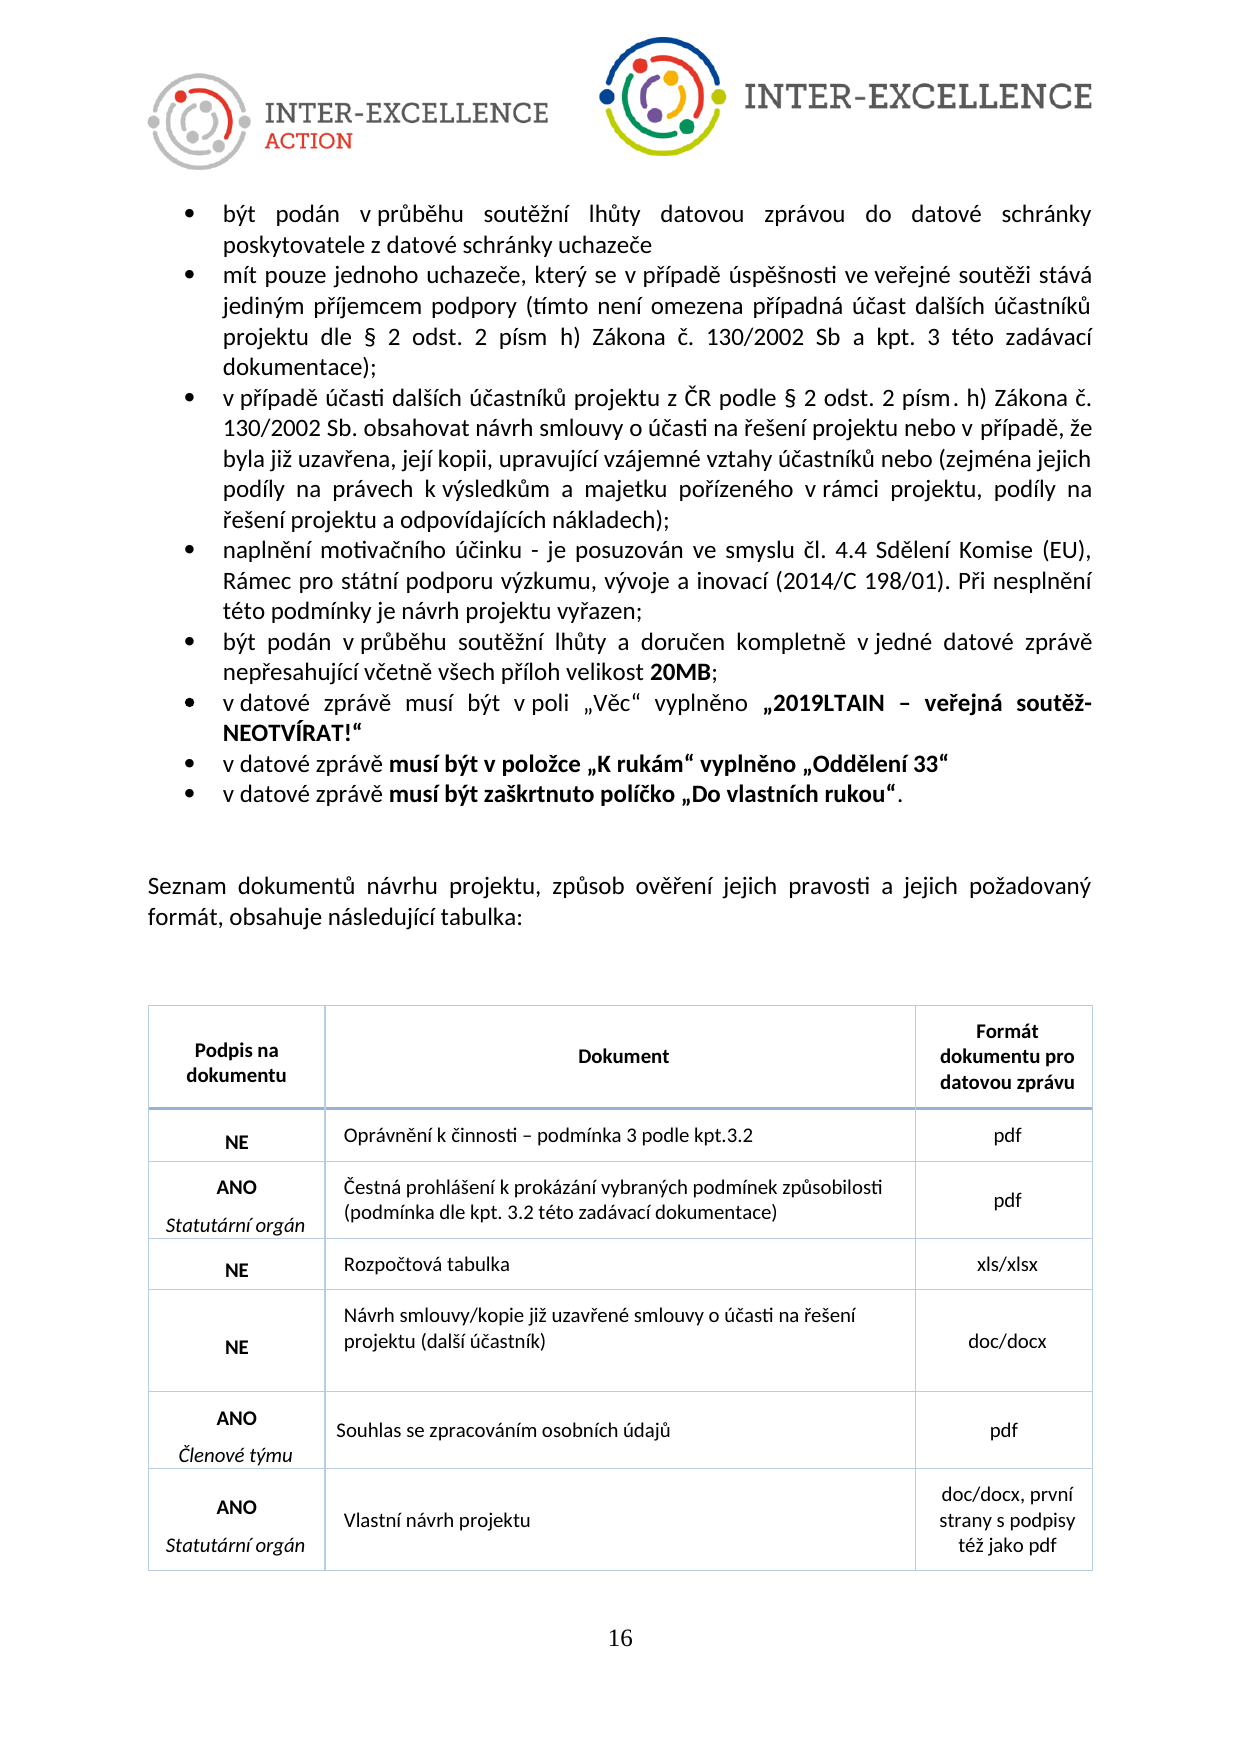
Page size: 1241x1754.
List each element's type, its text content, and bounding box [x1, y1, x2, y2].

table_cell Čestná prohlášení k prokázání vybraných podmínek způsobilosti (podmínka dle kpt. 3.2 této zadávací dokumentace) [326, 1162, 915, 1237]
table_header Formát dokumentu pro datovou zprávu [916, 1006, 1092, 1107]
table_header Dokument [326, 1006, 915, 1107]
list být podán v průběhu soutěžní lhůty a doručen kompletně v jedné datové zprávě nepřesahující včetně všech příloh velikost 20MB; [185, 626, 1092, 687]
table_cell xls/xlsx [916, 1239, 1092, 1289]
table_cell Vlastní návrh projektu [326, 1469, 915, 1570]
table_cell pdf [916, 1110, 1092, 1161]
list mít pouze jednoho uchazeče, který se v případě úspěšnosti ve veřejné soutěži stává jediným příjemcem podpory (tímto není omezena případná účast dalších účastníků projektu dle § 2 odst. 2 písm h) Zákona č. 130/2002 Sb a kpt. 3 této zadávací dokumentace); [185, 260, 1092, 382]
table_cell Souhlas se zpracováním osobních údajů [326, 1392, 915, 1468]
picture [599, 37, 1092, 156]
table_cell pdf [916, 1392, 1092, 1468]
table_cell NE [149, 1290, 324, 1391]
list v datové zprávě musí být v položce „K rukám“ vyplněno „Oddělení 33“ [185, 748, 1092, 778]
table_cell doc/docx, první strany s podpisy též jako pdf [916, 1469, 1092, 1570]
table_cell ANO Členové týmu [149, 1392, 324, 1468]
table_cell ANO Statutární orgán [149, 1162, 324, 1237]
table_cell ANO Statutární orgán [149, 1469, 324, 1570]
list naplnění motivačního účinku - je posuzován ve smyslu čl. 4.4 Sdělení Komise (EU), Rámec pro státní podporu výzkumu, vývoje a inovací (2014/C 198/01). Při nesplnění této podmínky je návrh projektu vyřazen; [185, 534, 1092, 626]
table_cell Oprávnění k činnosti – podmínka 3 podle kpt.3.2 [326, 1110, 915, 1161]
table_cell doc/docx [916, 1290, 1092, 1391]
table_cell NE [149, 1110, 324, 1161]
table_cell pdf [916, 1162, 1092, 1237]
picture [147, 73, 548, 170]
table_cell Rozpočtová tabulka [326, 1239, 915, 1289]
list být podán v průběhu soutěžní lhůty datovou zprávou do datové schránky poskytovatele z datové schránky uchazeče [185, 199, 1092, 260]
text Seznam dokumentů návrhu projektu, způsob ověření jejich pravosti a jejich požadovaný formát, obsahuje následující tabulka: [148, 870, 1092, 931]
table_header Podpis na dokumentu [149, 1006, 324, 1107]
list v datové zprávě musí být zaškrtnuto políčko „Do vlastních rukou“. [185, 778, 1092, 809]
table_cell Návrh smlouvy/kopie již uzavřené smlouvy o účasti na řešení projektu (další účastník) [326, 1290, 915, 1391]
table_cell NE [149, 1239, 324, 1289]
list v případě účasti dalších účastníků projektu z ČR podle § 2 odst. 2 písm. h) Zákona č. 130/2002 Sb. obsahovat návrh smlouvy o účasti na řešení projektu nebo v případě, že byla již uzavřena, její kopii, upravující vzájemné vztahy účastníků nebo (zejména jejich podíly na právech k výsledkům a majetku pořízeného v rámci projektu, podíly na řešení projektu a odpovídajících nákladech); [185, 382, 1092, 534]
list v datové zprávě musí být v poli „Věc“ vyplněno „2019LTAIN – veřejná soutěž-NEOTVÍRAT!“ [185, 687, 1092, 748]
